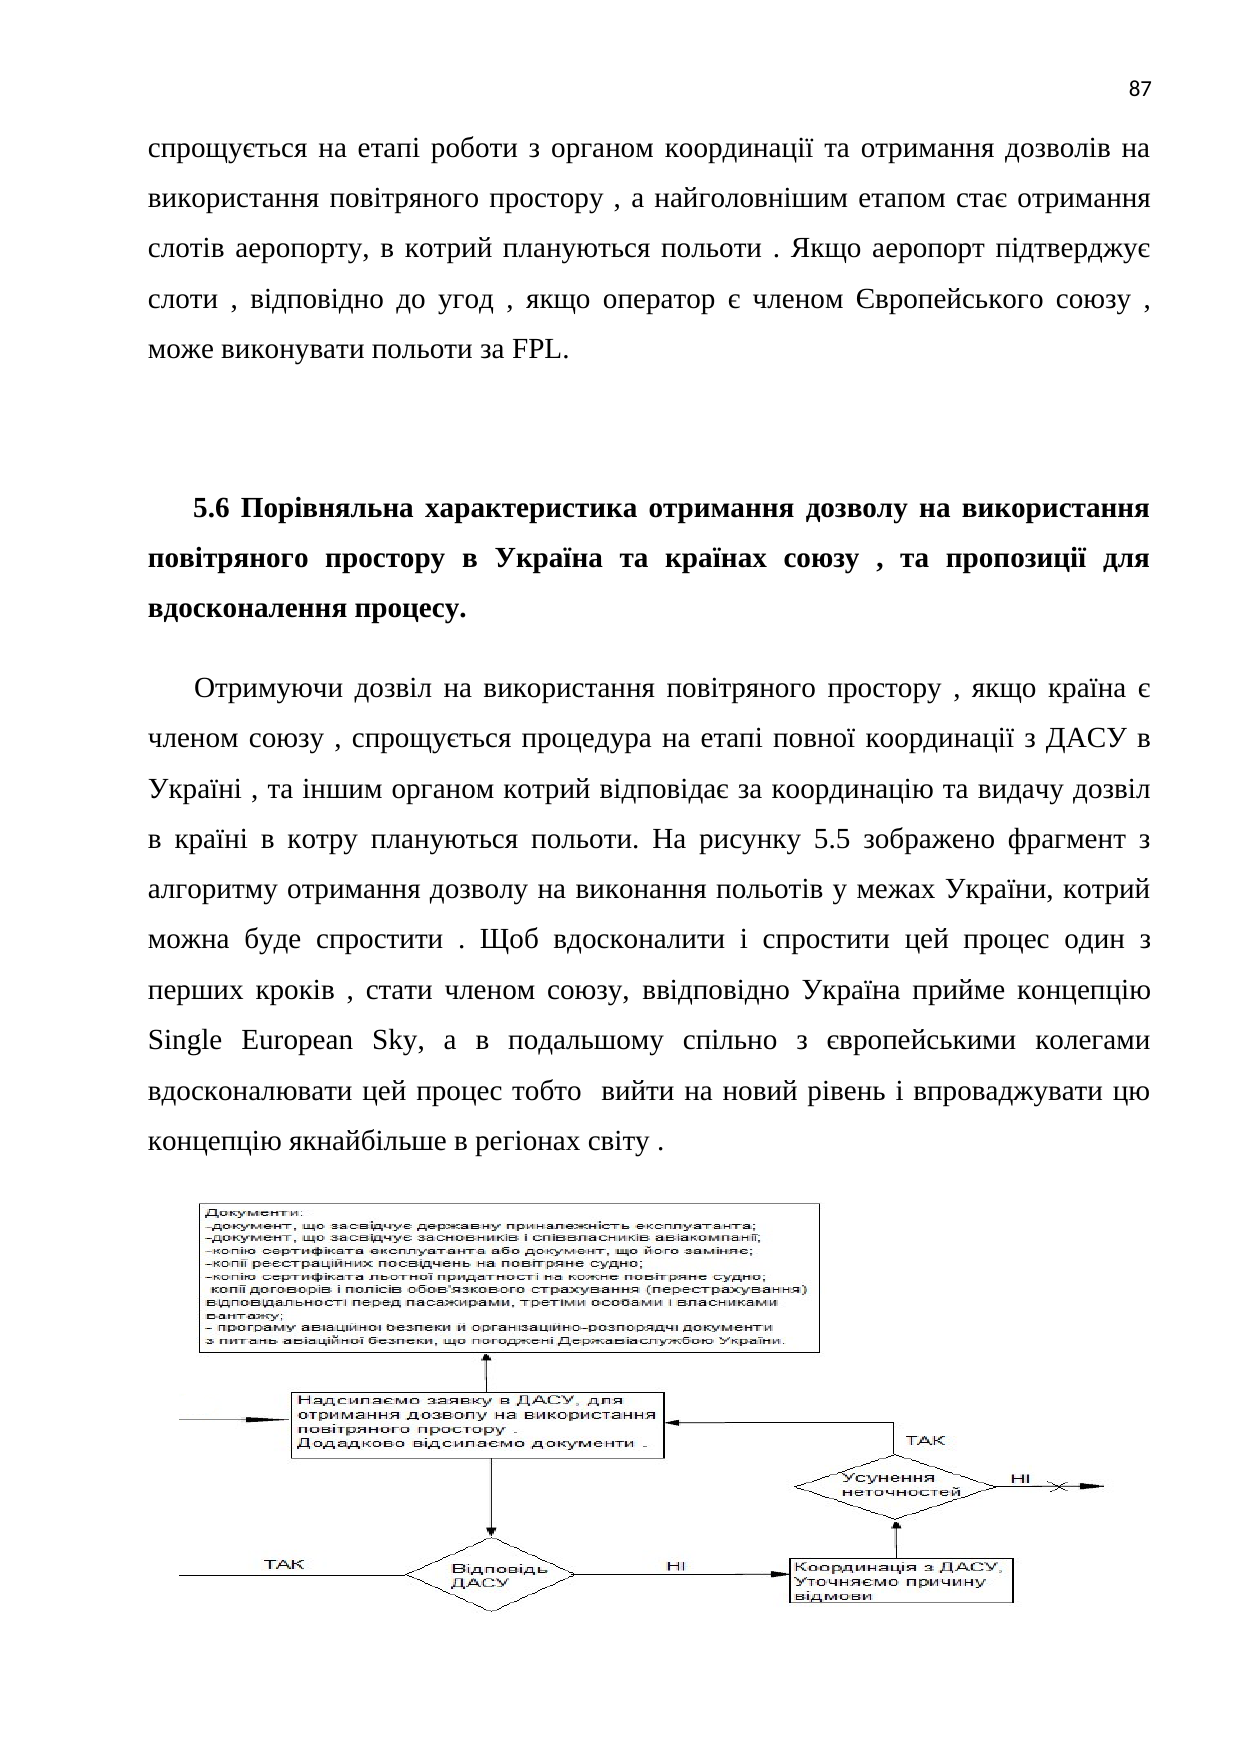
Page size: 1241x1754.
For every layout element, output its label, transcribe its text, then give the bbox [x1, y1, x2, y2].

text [148, 130, 1152, 364]
picture [178, 1165, 1121, 1754]
text 5.6 Порівняльна характеристика отримання дозволу на використання повітряного простору в Україна та країнах союзу , та пропозиції для вдосконалення процесу. [148, 490, 1152, 624]
text Отримуючи дозвіл на використання повітряного простору , якщо країна є членом союзу , спрощується процедура на етапі повної координації з ДАСУ в Україні , та іншим органом котрий відповідає за координацію та видачу дозвіл в країні в котру плануються польоти. На рисунку 5.5 зображено фрагмент з алгоритму отримання дозволу на виконання польотів у межах України, котрий можна буде спростити . Щоб вдосконалити і спростити цей процес один з перших кроків , стати членом союзу, ввідповідно Україна прийме концепцію Single European Sky, а в подальшому спільно з європейськими колегами вдосконалювати цей процес тобто вийти на новий рівень і впроваджувати цю концепцію якнайбільше в регіонах світу . [148, 670, 1152, 1156]
